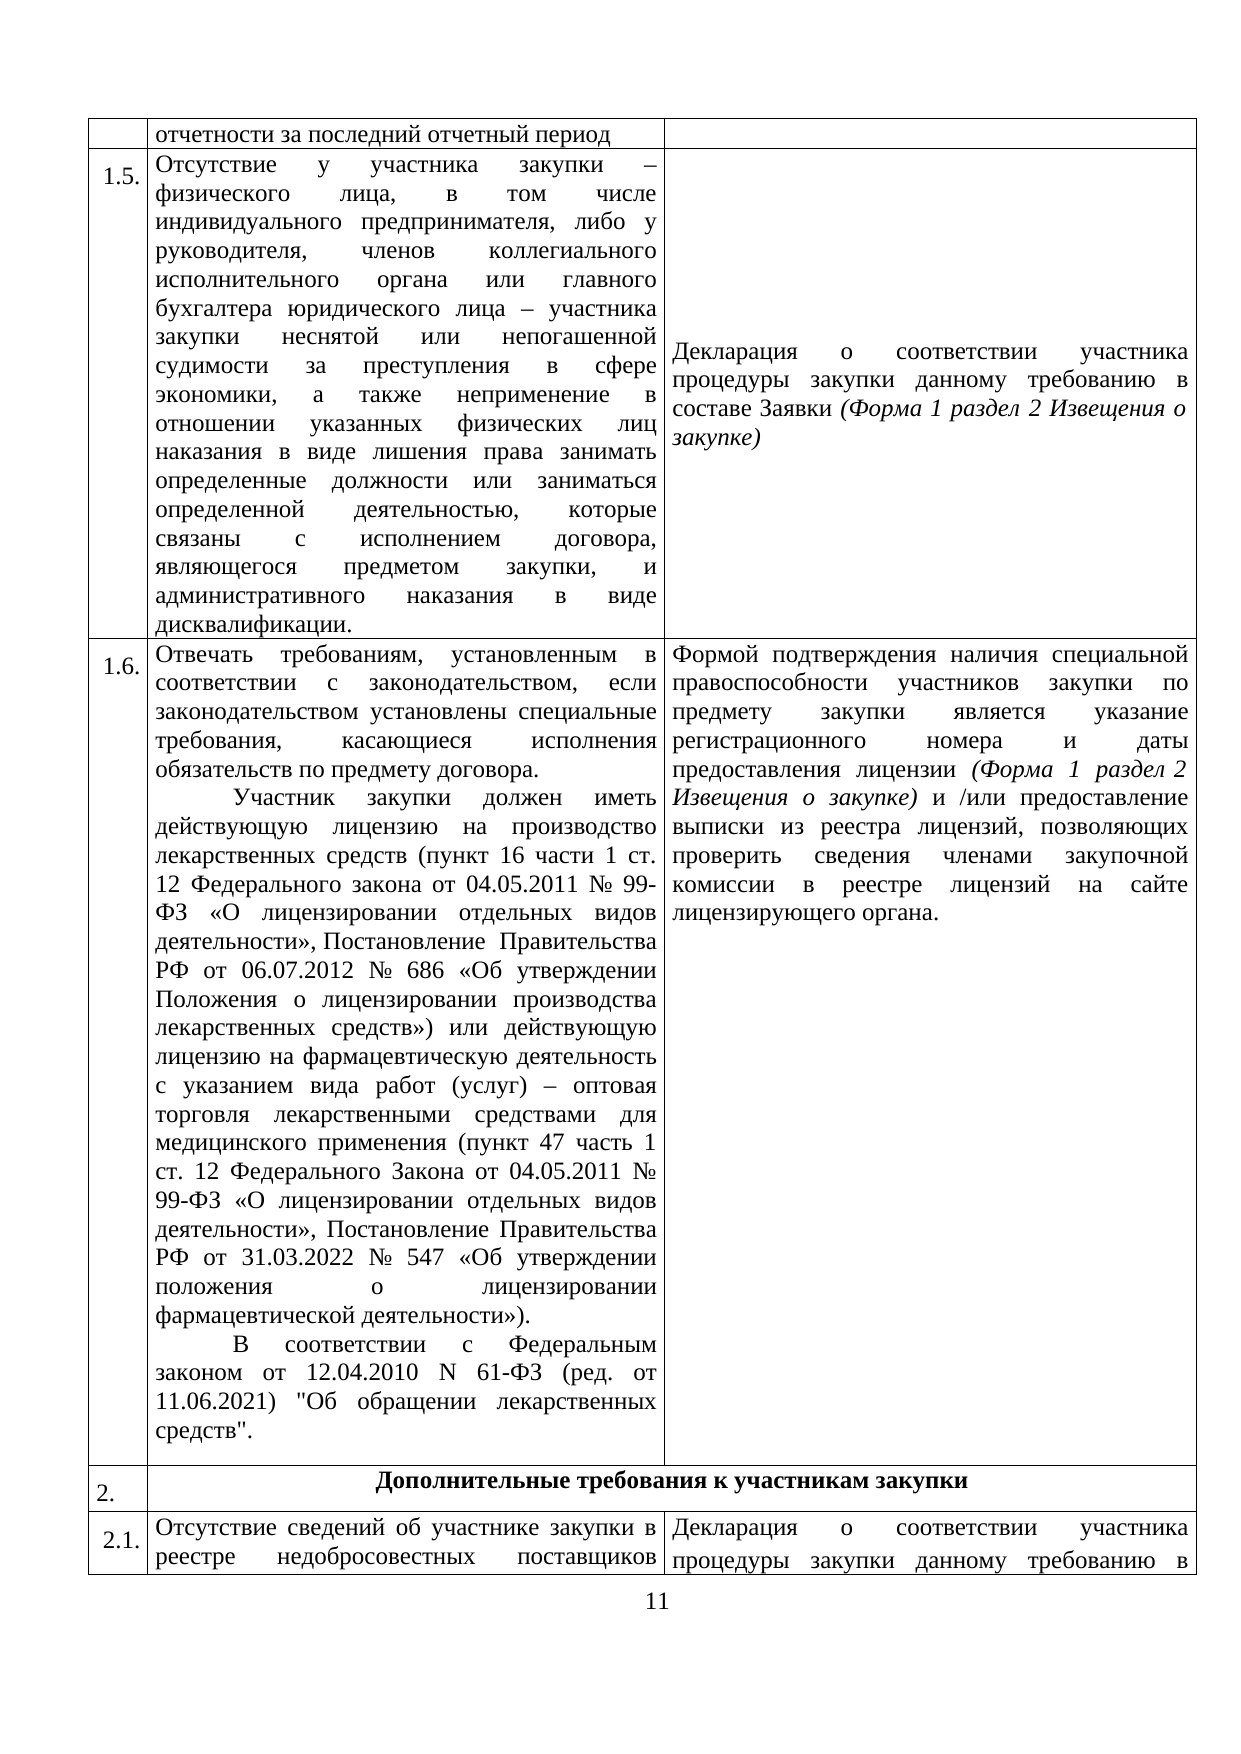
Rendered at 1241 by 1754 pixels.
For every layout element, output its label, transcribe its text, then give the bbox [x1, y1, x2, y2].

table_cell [665, 1512, 1196, 1574]
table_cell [148, 1512, 664, 1574]
table_cell [89, 639, 147, 1464]
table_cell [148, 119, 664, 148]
table_cell Отсутствие у участника закупки – физического лица, в том числе индивидуального предпринимателя, либо у руководителя, членов коллегиального исполнительного органа или главного бухгалтера юридического лица – участника закупки неснятой или непогашенной судимости за преступления в сфере экономики, а также неприменение в отношении указанных физических лиц наказания в виде лишения права занимать определенные должности или заниматься определенной деятельностью, которые связаны с исполнением договора, являющегося предметом закупки, и административного наказания в виде дисквалификации. [148, 149, 664, 638]
table_cell [89, 119, 147, 148]
table_cell [89, 1512, 147, 1574]
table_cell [665, 119, 1196, 148]
table_cell Дополнительные требования к участникам закупки [148, 1466, 1196, 1511]
table_cell Формой подтверждения наличия специальной правоспособности участников закупки по предмету закупки является указание регистрационного номера и даты предоставления лицензии (Форма 1 раздел 2 Извещения о закупке) и /или предоставление выписки из реестра лицензий, позволяющих проверить сведения членами закупочной комиссии в реестре лицензий на сайте лицензирующего органа. [665, 639, 1196, 1464]
table_cell Отвечать требованиям, установленным в соответствии с законодательством, если законодательством установлены специальные требования, касающиеся исполнения обязательств по предмету договора. Участник закупки должен иметь действующую лицензию на производство лекарственных средств (пункт 16 части 1 ст. 12 Федерального закона от 04.05.2011 № 99-ФЗ «О лицензировании отдельных видов деятельности», Постановление Правительства РФ от 06.07.2012 № 686 «Об утверждении Положения о лицензировании производства лекарственных средств») или действующую лицензию на фармацевтическую деятельность с указанием вида работ (услуг) – оптовая торговля лекарственными средствами для медицинского применения (пункт 47 часть 1 ст. 12 Федерального Закона от 04.05.2011 № 99-ФЗ «О лицензировании отдельных видов деятельности», Постановление Правительства РФ от 31.03.2022 № 547 «Об утверждении положения о лицензировании фармацевтической деятельности»). В соответствии с Федеральным законом от 12.04.2010 N 61-ФЗ (ред. от 11.06.2021) "Об обращении лекарственных средств". [148, 639, 664, 1464]
table_cell [89, 1466, 147, 1511]
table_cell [665, 149, 1196, 638]
table_cell [89, 149, 147, 638]
